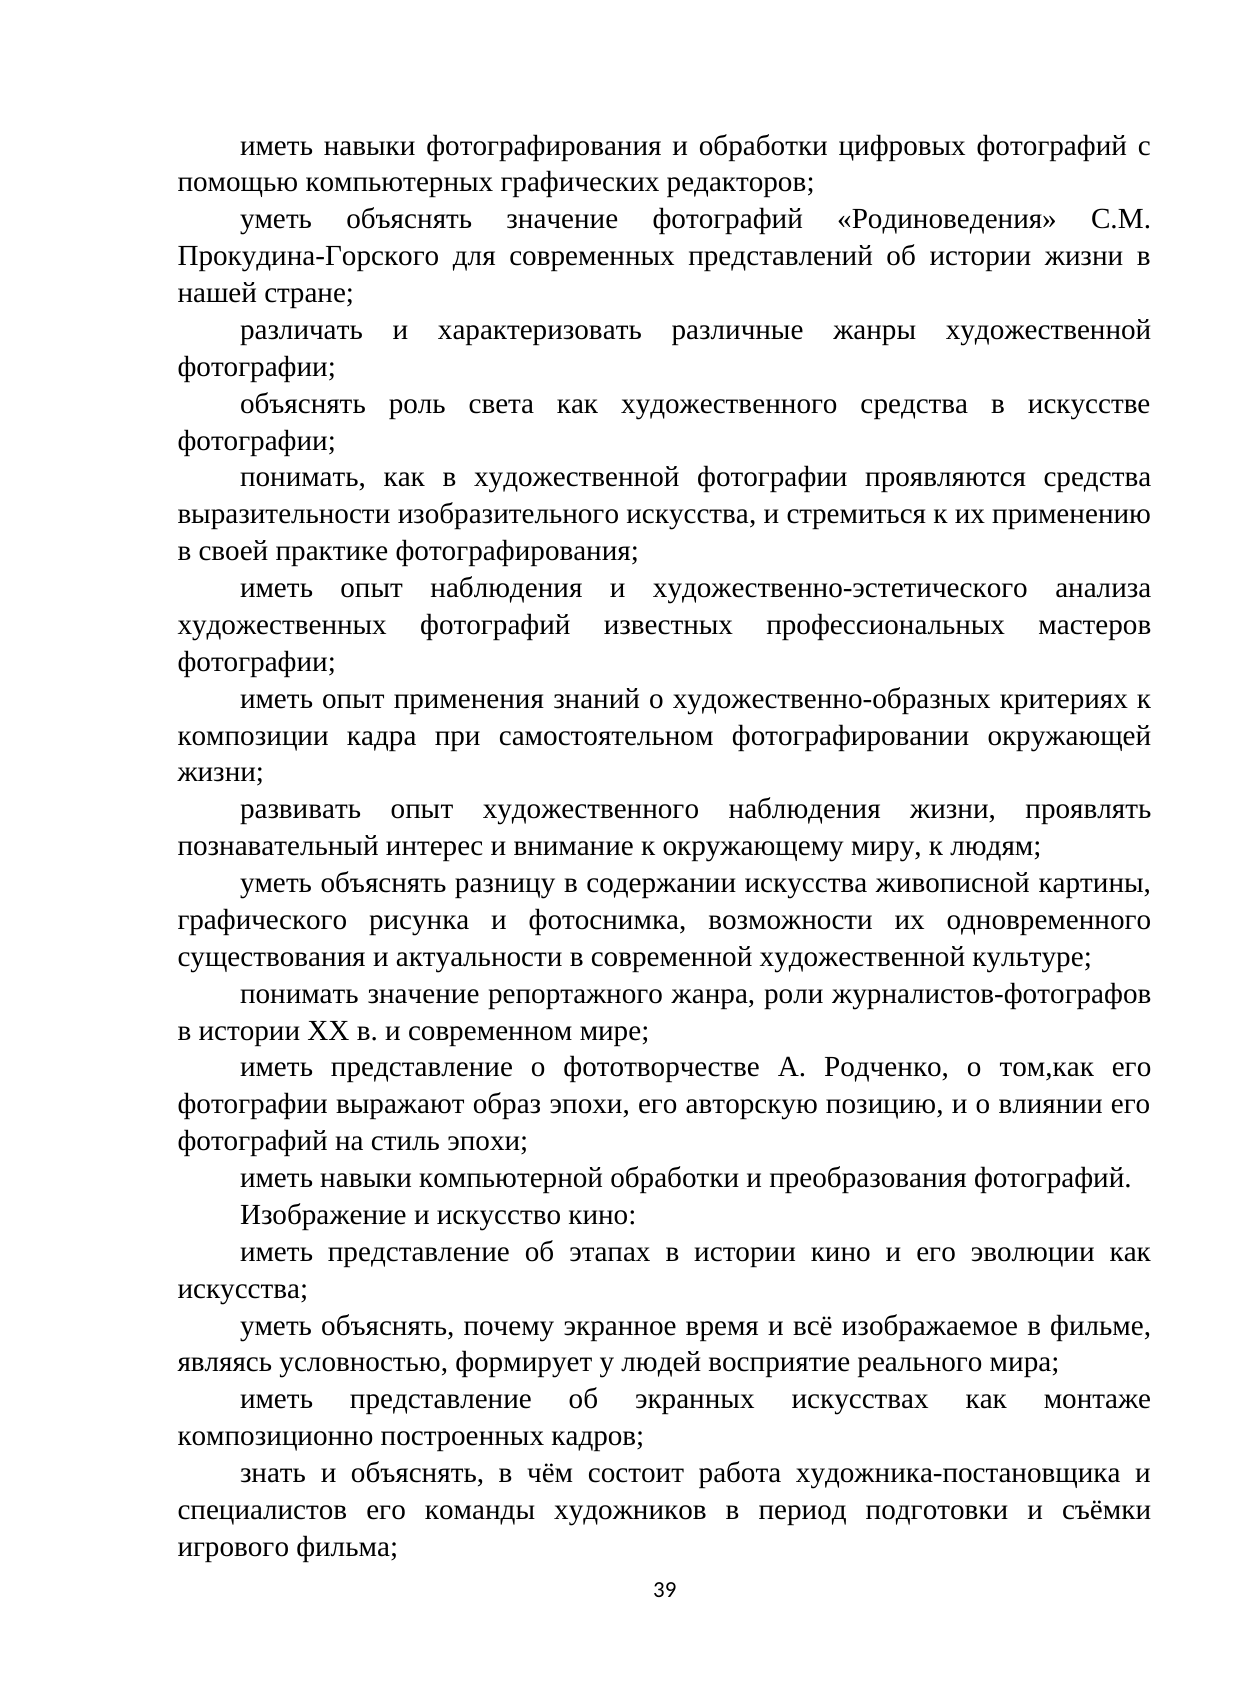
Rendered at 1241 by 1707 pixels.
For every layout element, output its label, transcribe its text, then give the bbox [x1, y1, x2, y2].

text иметь представление об экранных искусствах как монтаже композиционно построенных кадров; [177, 1381, 1152, 1452]
text уметь объяснять, почему экранное время и всё изображаемое в фильме, являясь условностью, формирует у людей восприятие реального мира; [177, 1308, 1152, 1378]
text иметь представление о фототворчестве А. Родченко, о том,как его фотографии выражают образ эпохи, его авторскую позицию, и о влиянии его фотографий на стиль эпохи; [177, 1049, 1152, 1157]
text понимать, как в художественной фотографии проявляются средства выразительности изобразительного искусства, и стремиться к их применению в своей практике фотографирования; [177, 459, 1152, 567]
text объяснять роль света как художественного средства в искусстве фотографии; [177, 386, 1152, 456]
text иметь навыки компьютерной обработки и преобразования фотографий. [177, 1160, 1152, 1194]
text иметь опыт наблюдения и художественно-эстетического анализа художественных фотографий известных профессиональных мастеров фотографии; [177, 570, 1152, 677]
text понимать значение репортажного жанра, роли журналистов-фотографов в истории ХХ в. и современном мире; [177, 976, 1152, 1046]
text иметь представление об этапах в истории кино и его эволюции как искусства; [177, 1234, 1152, 1304]
text иметь навыки фотографирования и обработки цифровых фотографий с помощью компьютерных графических редакторов; [177, 128, 1152, 198]
text Изображение и искусство кино: [177, 1197, 1152, 1231]
text иметь опыт применения знаний о художественно-образных критериях к композиции кадра при самостоятельном фотографировании окружающей жизни; [177, 681, 1152, 788]
text знать и объяснять, в чём состоит работа художника-постановщика и специалистов его команды художников в период подготовки и съёмки игрового фильма; [177, 1455, 1152, 1562]
text уметь объяснять значение фотографий «Родиноведения» С.М. Прокудина-Горского для современных представлений об истории жизни в нашей стране; [177, 201, 1152, 309]
text развивать опыт художественного наблюдения жизни, проявлять познавательный интерес и внимание к окружающему миру, к людям; [177, 791, 1152, 862]
text различать и характеризовать различные жанры художественной фотографии; [177, 312, 1152, 382]
text уметь объяснять разницу в содержании искусства живописной картины, графического рисунка и фотоснимка, возможности их одновременного существования и актуальности в современной художественной культуре; [177, 865, 1152, 972]
